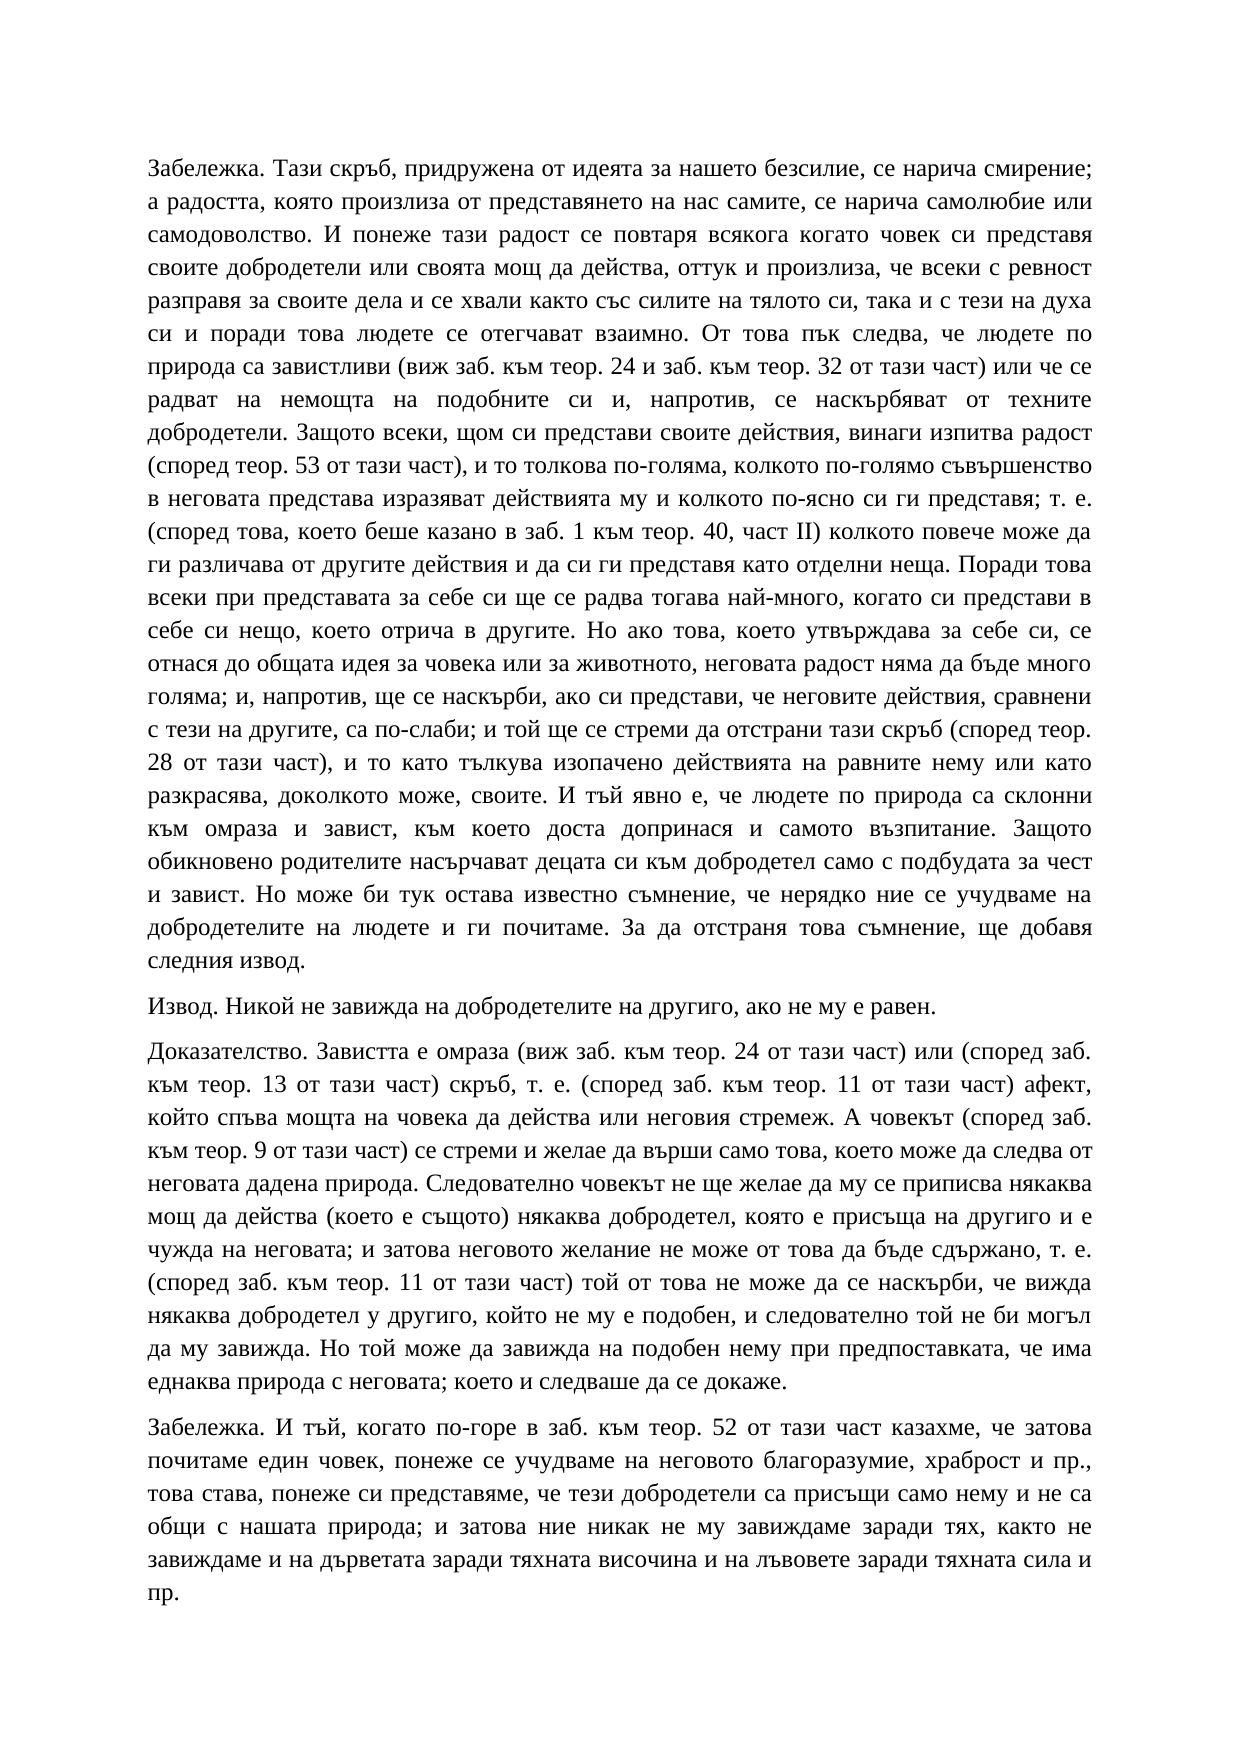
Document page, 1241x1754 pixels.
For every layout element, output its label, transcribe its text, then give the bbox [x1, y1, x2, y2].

text Доказателство. Завистта е омраза (виж заб. към теор. 24 от тази част) или (според заб. към теор. 13 от тази част) скръб, т. е. (според заб. към теор. 11 от тази част) афект, който спъва мощта на човека да действа или неговия стремеж. А човекът (според заб. към теор. 9 от тази част) се стреми и желае да върши само това, което може да следва от неговата дадена природа. Следователно човекът не ще желае да му се приписва някаква мощ да действа (което е същото) някаква добродетел, която е присъща на другиго и е чужда на неговата; и затова неговото желание не може от това да бъде сдържано, т. е. (според заб. към теор. 11 от тази част) той от това не може да се наскърби, че вижда някаква добродетел у другиго, който не му е подобен, и следователно той не би могъл да му завижда. Но той може да завижда на подобен нему при предпоставката, че има еднаква природа с неговата; което и следваше да се докаже. [147, 1036, 1093, 1395]
text Извод. Никой не завижда на добродетелите на другиго, ако не му е равен. [147, 991, 1093, 1019]
text Забележка. И тъй, когато по-горе в заб. към теор. 52 от тази част казахме, че затова почитаме един човек, понеже се учудваме на неговото благоразумие, храброст и пр., това става, понеже си представяме, че тези добродетели са присъщи само нему и не са общи с нашата природа; и затова ние никак не му завиждаме заради тях, както не завиждаме и на дърветата заради тяхната височина и на лъвовете заради тяхната сила и пр. [147, 1412, 1093, 1606]
text Забележка. Тази скръб, придружена от идеята за нашето безсилие, се нарича смирение; а радостта, която произлиза от представянето на нас самите, се нарича самолюбие или самодоволство. И понеже тази радост се повтаря всякога когато човек си представя своите добродетели или своята мощ да действа, оттук и произлиза, че всеки с ревност разправя за своите дела и се хвали както със силите на тялото си, така и с тези на духа си и поради това людете се отегчават взаимно. От това пък следва, че людете по природа са завистливи (виж заб. към теор. 24 и заб. към теор. 32 от тази част) или че се радват на немощта на подобните си и, напротив, се наскърбяват от техните добродетели. Защото всеки, щом си представи своите действия, винаги изпитва радост (според теор. 53 от тази част), и то толкова по-голяма, колкото по-голямо съвършенство в неговата представа изразяват действията му и колкото по-ясно си ги представя; т. е. (според това, което беше казано в заб. 1 към теор. 40, част II) колкото повече може да ги различава от другите действия и да си ги представя като отделни неща. Поради това всеки при представата за себе си ще се радва тогава най-много, когато си представи в себе си нещо, което отрича в другите. Но ако това, което утвърждава за себе си, се отнася до общата идея за човека или за животното, неговата радост няма да бъде много голяма; и, напротив, ще се наскърби, ако си представи, че неговите действия, сравнени с тези на другите, са по-слаби; и той ще се стреми да отстрани тази скръб (според теор. 28 от тази част), и то като тълкува изопачено действията на равните нему или като разкрасява, доколкото може, своите. И тъй явно е, че людете по природа са склонни към омраза и завист, към което доста допринася и самото възпитание. Защото обикновено родителите насърчават децата си към добродетел само с подбудата за чест и завист. Но може би тук остава известно съмнение, че нерядко ние се учудваме на добродетелите на людете и ги почитаме. За да отстраня това съмнение, ще добавя следния извод. [147, 153, 1093, 974]
